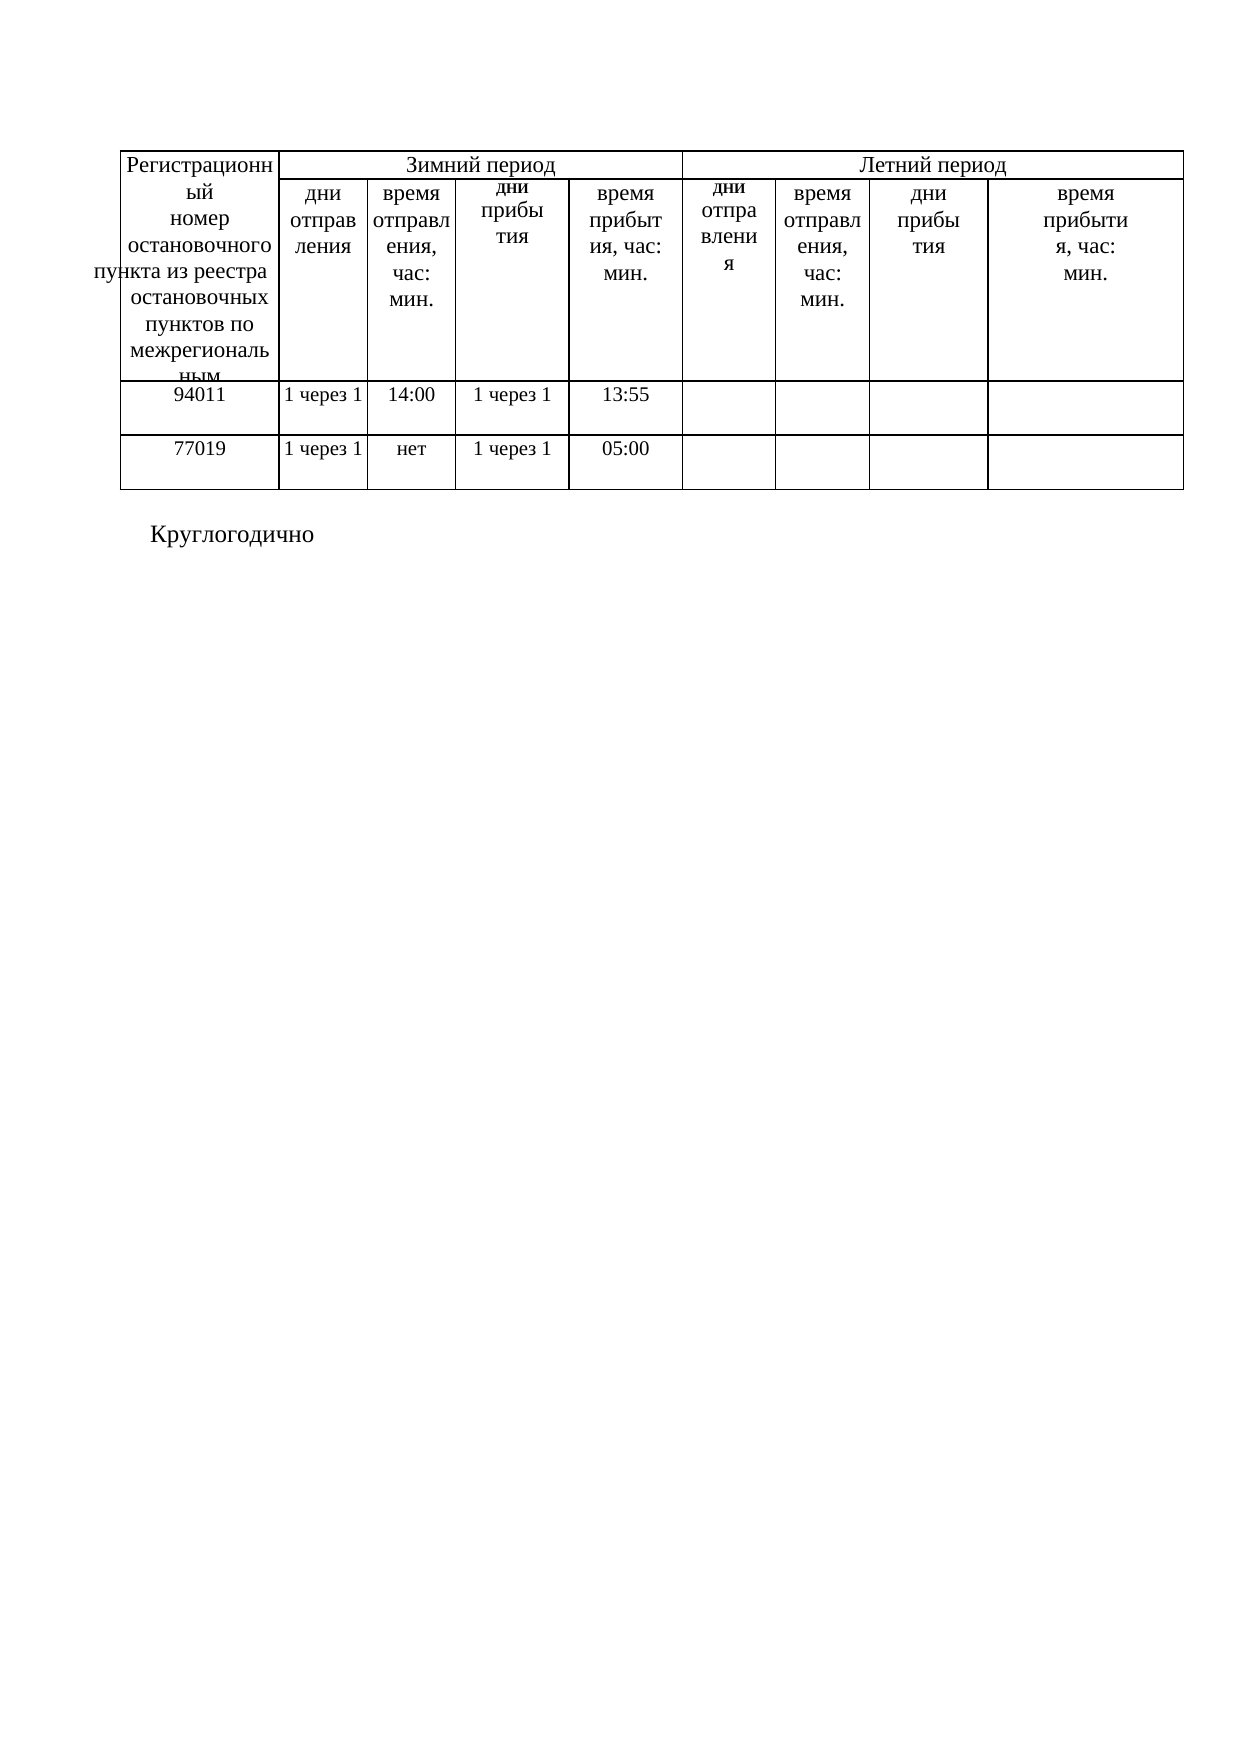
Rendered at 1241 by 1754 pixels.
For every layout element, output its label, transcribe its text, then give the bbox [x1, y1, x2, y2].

table_cell [870, 382, 987, 434]
text Круглогодично [150, 519, 1090, 548]
table_cell 14:00 [368, 382, 455, 434]
table_cell время отправл ения, час: мин. [368, 180, 455, 380]
table_cell [683, 382, 775, 434]
table_cell ДНИ отпра влени я [683, 180, 775, 380]
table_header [121, 152, 278, 380]
table_cell [776, 436, 869, 489]
table_cell 1 через 1 [280, 436, 367, 489]
table_cell время прибыт ия, час: мин. [570, 180, 682, 380]
table_cell [776, 382, 869, 434]
table_cell 1 через 1 [456, 382, 568, 434]
table_cell [683, 436, 775, 489]
table_cell дни отправ ления [280, 180, 367, 380]
table_cell ДНИ прибы тия [456, 180, 568, 380]
table_cell 13:55 [570, 382, 682, 434]
table_cell время отправл ения, час: мин. [776, 180, 869, 380]
table_cell нет [368, 436, 455, 489]
table_cell [870, 436, 987, 489]
table_cell 1 через 1 [280, 382, 367, 434]
table_cell время прибыти я, час: мин. [989, 180, 1183, 380]
table_cell [989, 436, 1183, 489]
table_cell 77019 [121, 436, 278, 489]
table_cell 94011 [121, 382, 278, 434]
table_cell 05:00 [570, 436, 682, 489]
table_cell [989, 382, 1183, 434]
table_header Зимний период [280, 152, 682, 178]
table_header Летний период [683, 152, 1183, 178]
table_cell 1 через 1 [456, 436, 568, 489]
table_cell дни прибы тия [870, 180, 987, 380]
